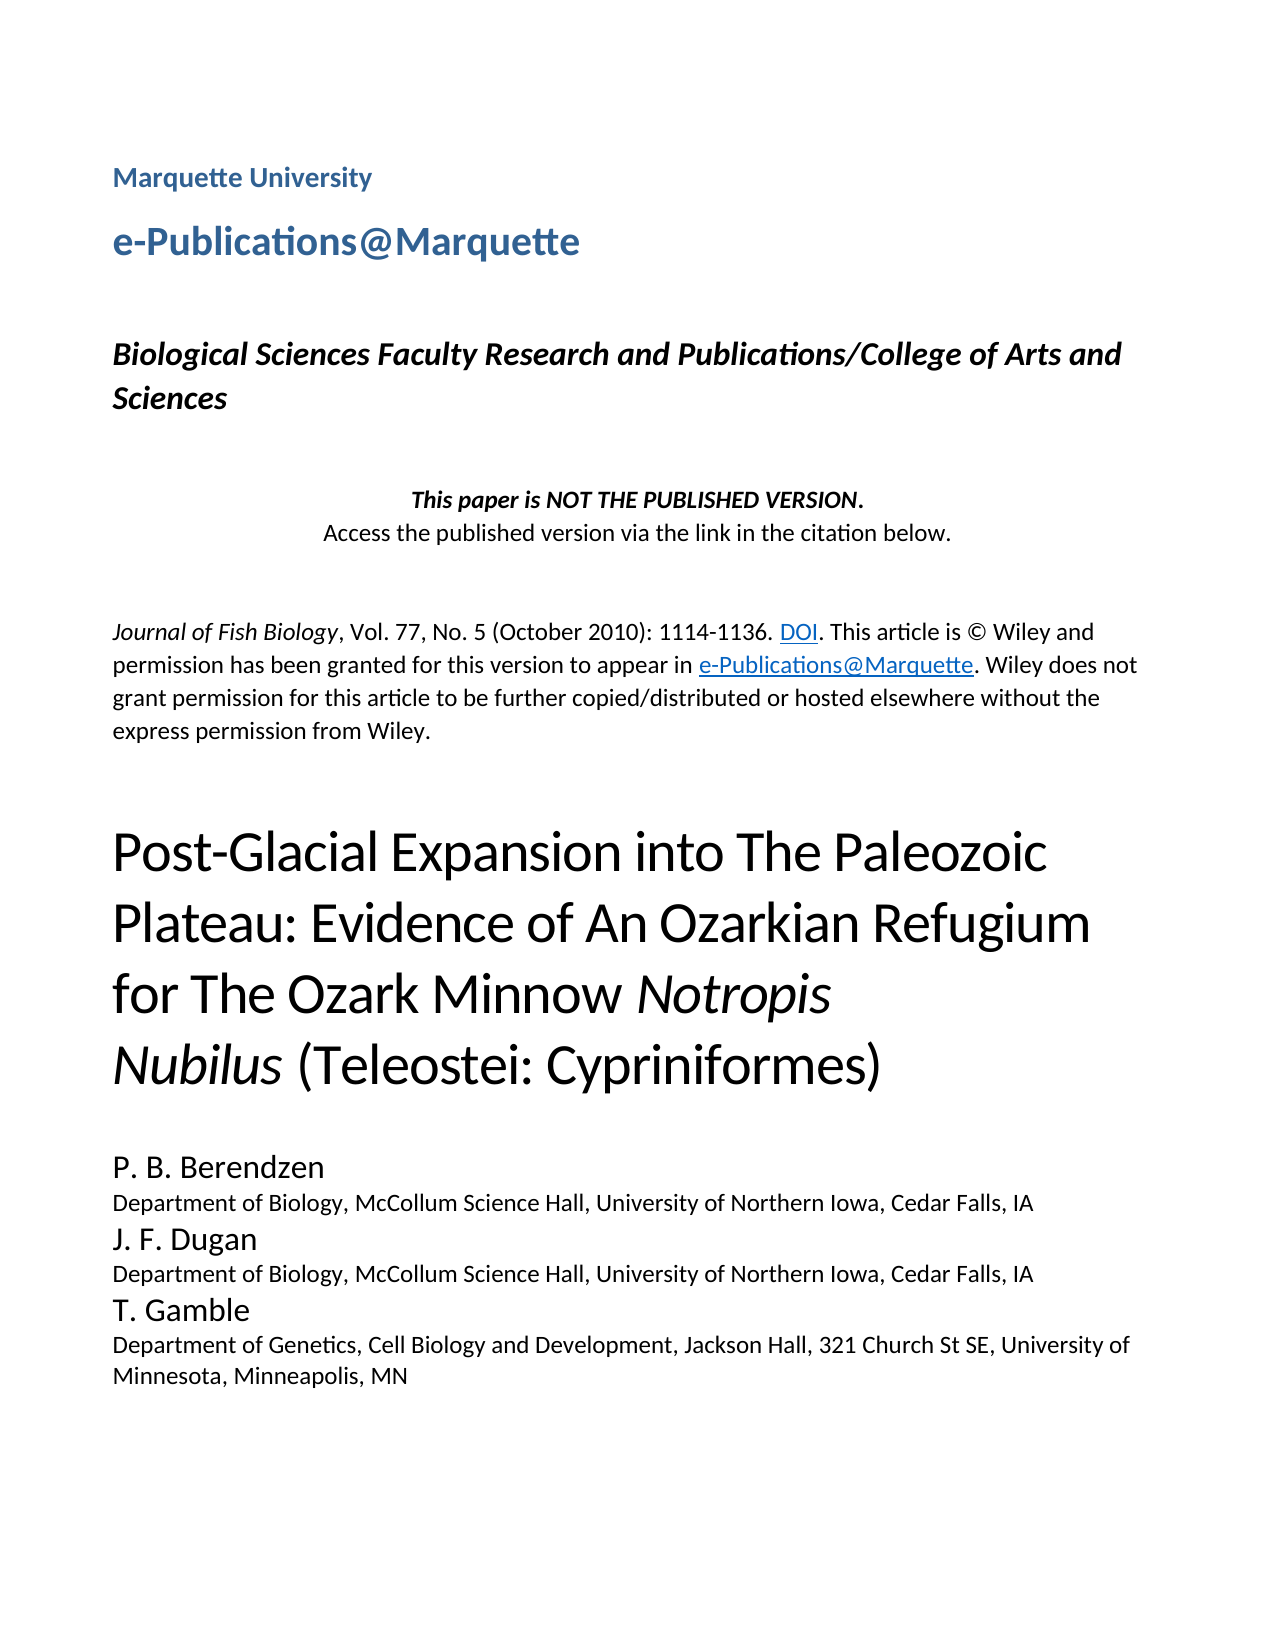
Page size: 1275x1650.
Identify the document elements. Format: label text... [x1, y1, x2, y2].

text J. F. Dugan [112, 1217, 1162, 1258]
text Biological Sciences Faculty Research and Publications/College of Arts and Sciences [112, 333, 1162, 418]
text Access the published version via the link in the citation below. [112, 517, 1162, 548]
text This paper is NOT THE PUBLISHED VERSION. [112, 484, 1162, 515]
text e-Publications@Marquette [112, 214, 1162, 265]
text P. B. Berendzen [112, 1146, 1162, 1187]
title Post-Glacial Expansion into The Paleozoic Plateau: Evidence of An Ozarkian Refugium for The Ozark Minnow Notropis Nubilus (Teleostei: Cypriniformes) [112, 814, 1162, 1099]
text Department of Biology, McCollum Science Hall, University of Northern Iowa, Cedar Falls, IA [112, 1258, 1162, 1289]
text Journal of Fish Biology, Vol. 77, No. 5 (October 2010): 1114-1136. DOI. This article is © Wiley and permission has been granted for this version to appear in e-Publications@Marquette. Wiley does not grant permission for this article to be further copied/distributed or hosted elsewhere without the express permission from Wiley. [112, 616, 1162, 746]
text Department of Biology, McCollum Science Hall, University of Northern Iowa, Cedar Falls, IA [112, 1187, 1162, 1217]
text T. Gamble [112, 1289, 1162, 1329]
text Department of Genetics, Cell Biology and Development, Jackson Hall, 321 Church St SE, University of Minnesota, Minneapolis, MN [112, 1329, 1162, 1391]
text Marquette University [112, 159, 1162, 195]
